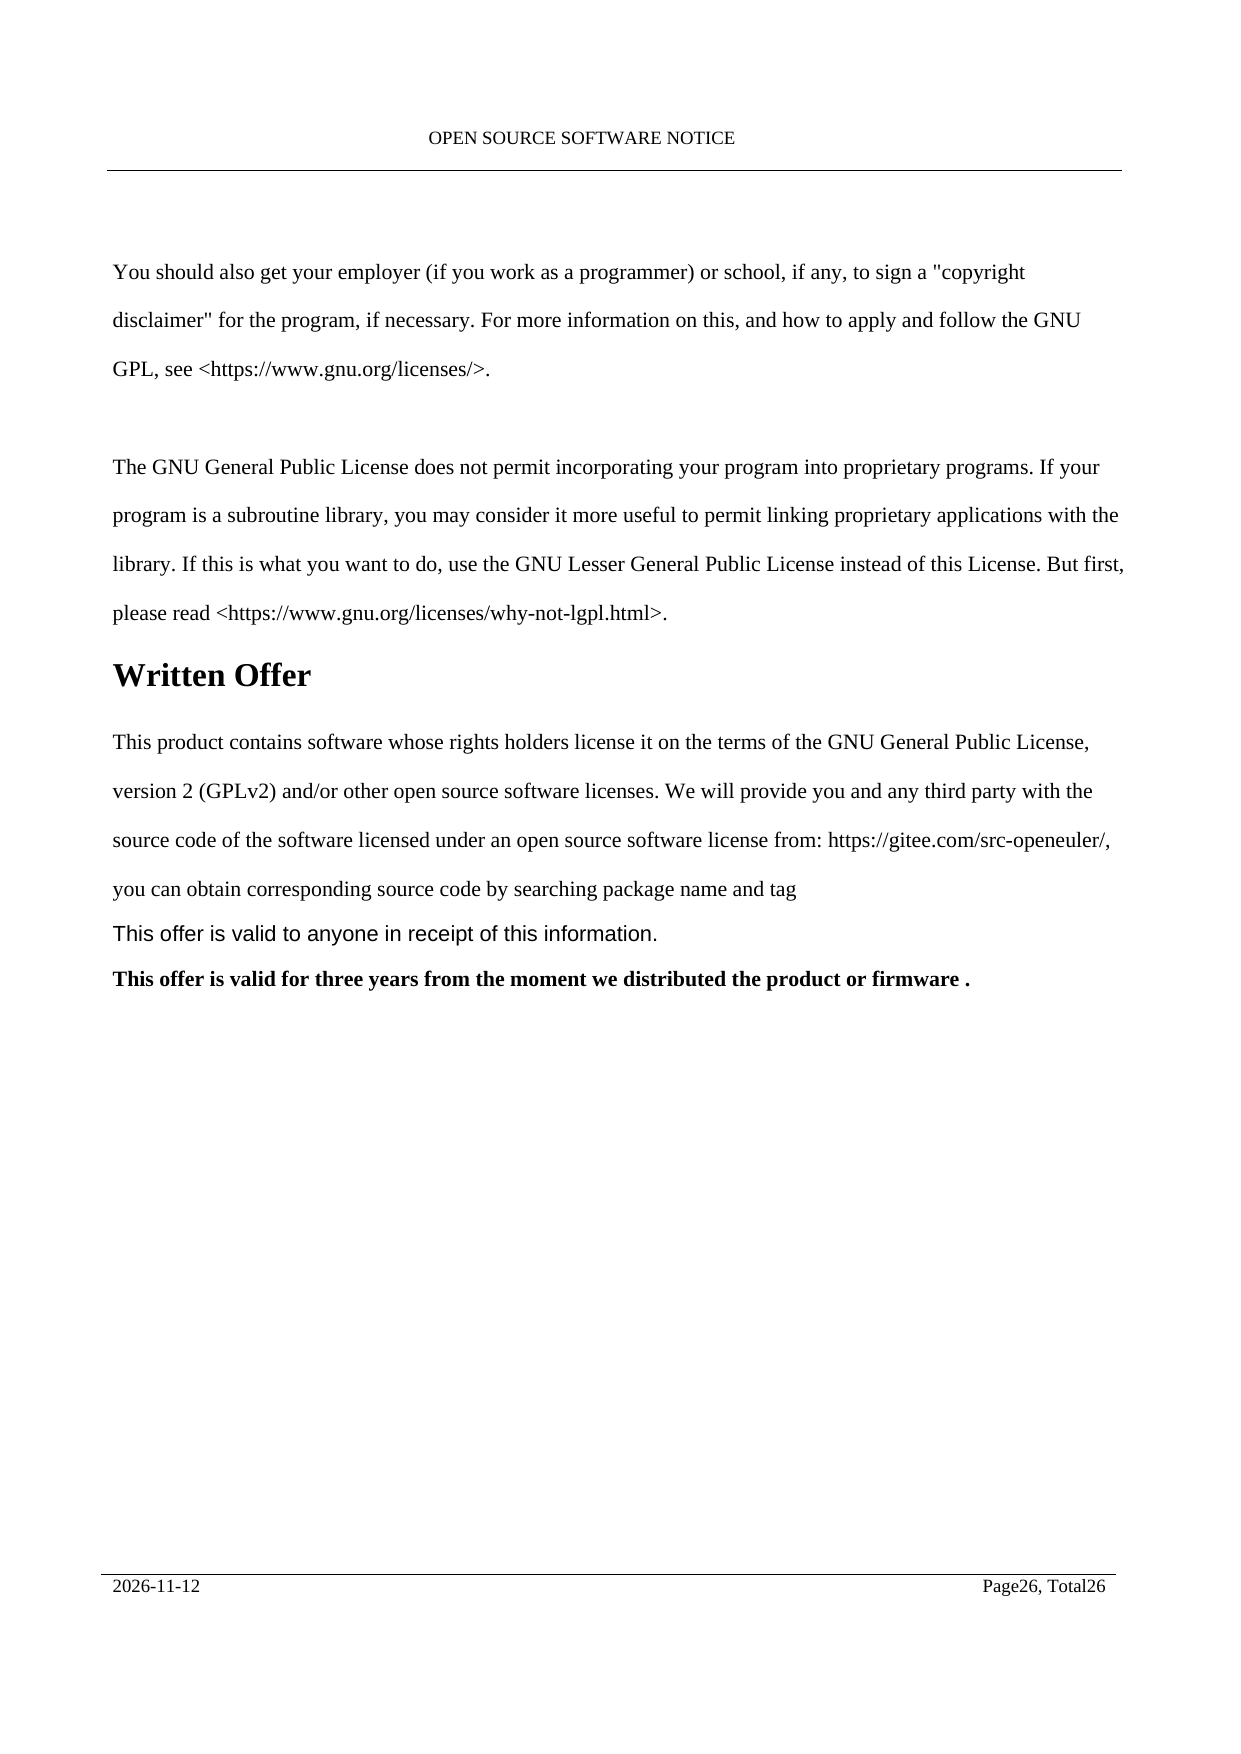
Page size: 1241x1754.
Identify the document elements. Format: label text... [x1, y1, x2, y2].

text This product contains software whose rights holders license it on the terms of the GNU General Public License, version 2 (GPLv2) and/or other open source software licenses. We will provide you and any third party with the source code of the software licensed under an open source software license from: https://gitee.com/src-openeuler/, you can obtain corresponding source code by searching package name and tag [112, 726, 1128, 904]
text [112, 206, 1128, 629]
text This offer is valid to anyone in receipt of this information. [112, 917, 1128, 949]
text Written Offer [112, 641, 1128, 706]
text This offer is valid for three years from the moment we distributed the product or firmware . [112, 962, 1128, 994]
